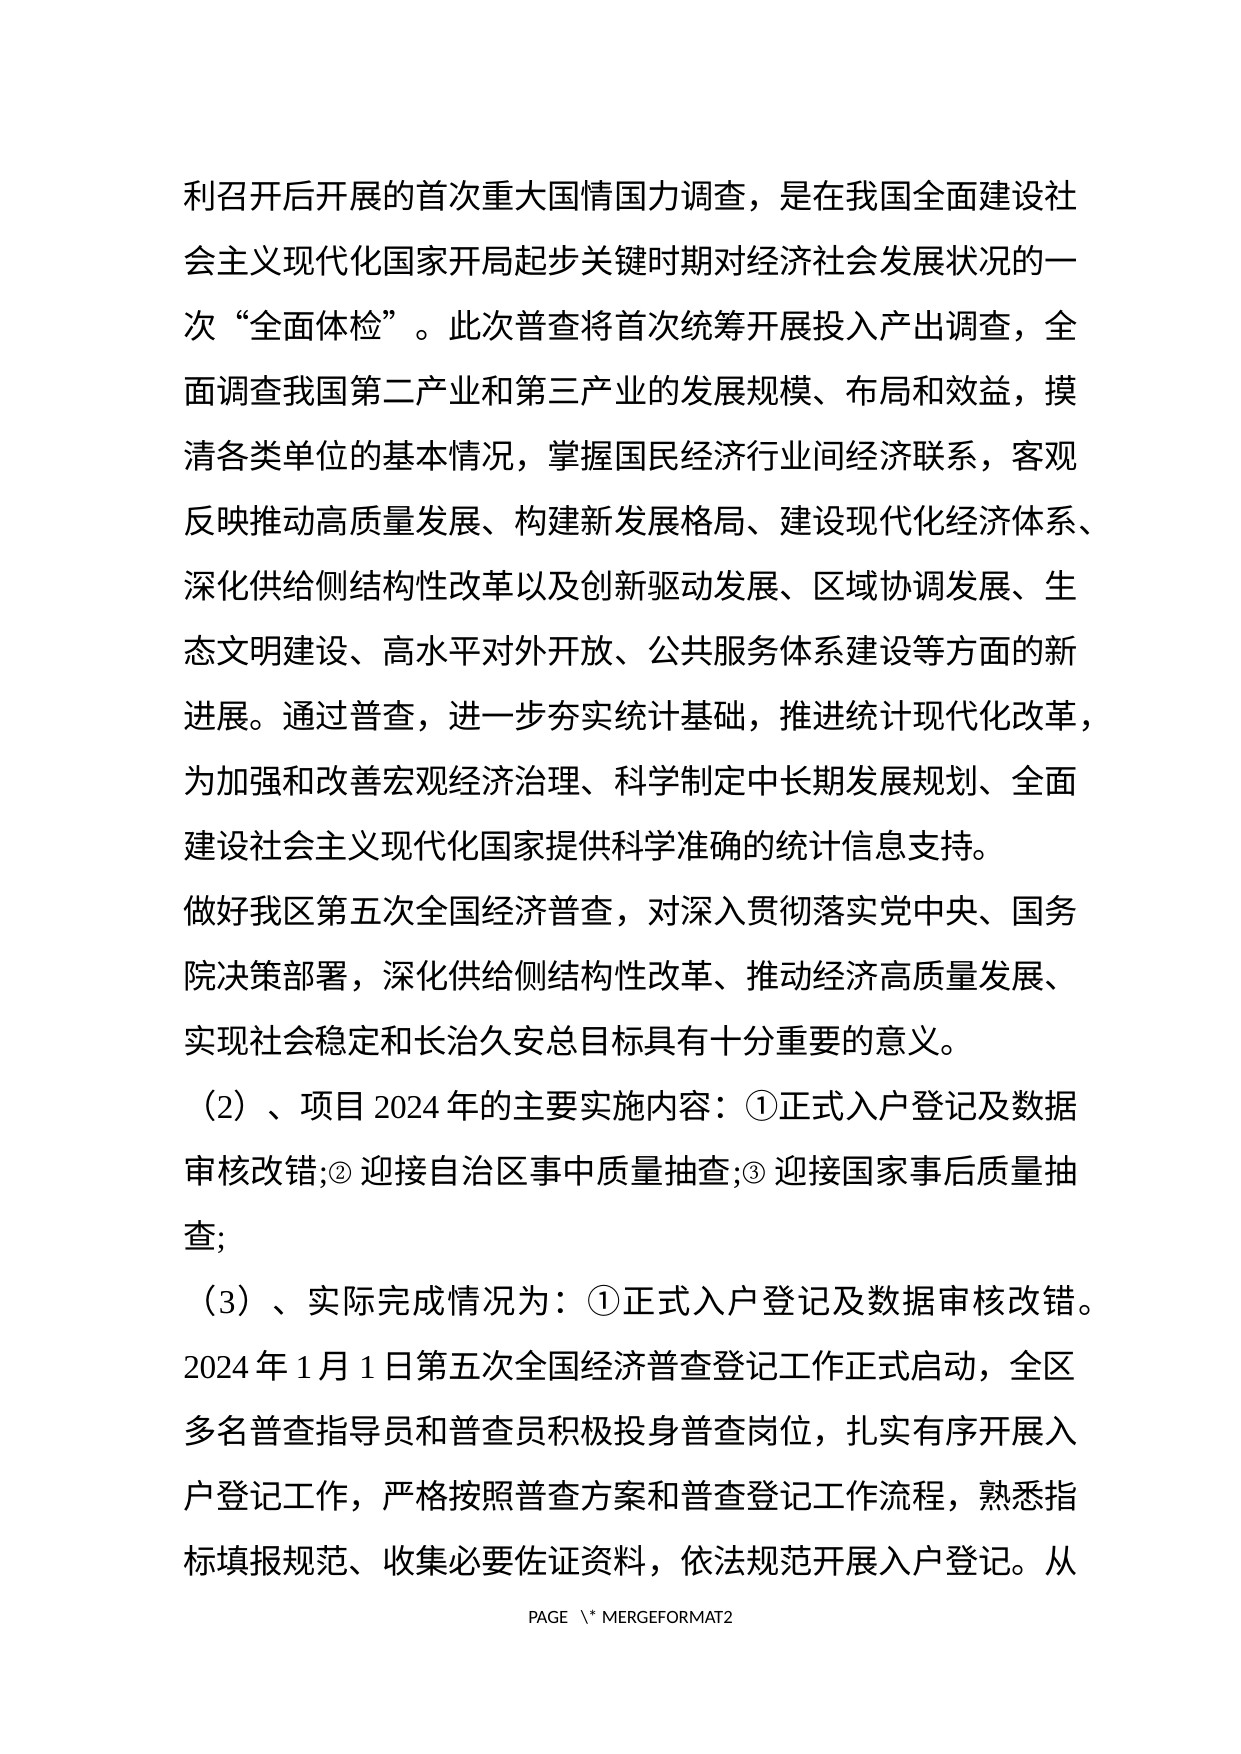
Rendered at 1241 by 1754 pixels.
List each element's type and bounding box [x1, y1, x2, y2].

text [183, 162, 1078, 1592]
